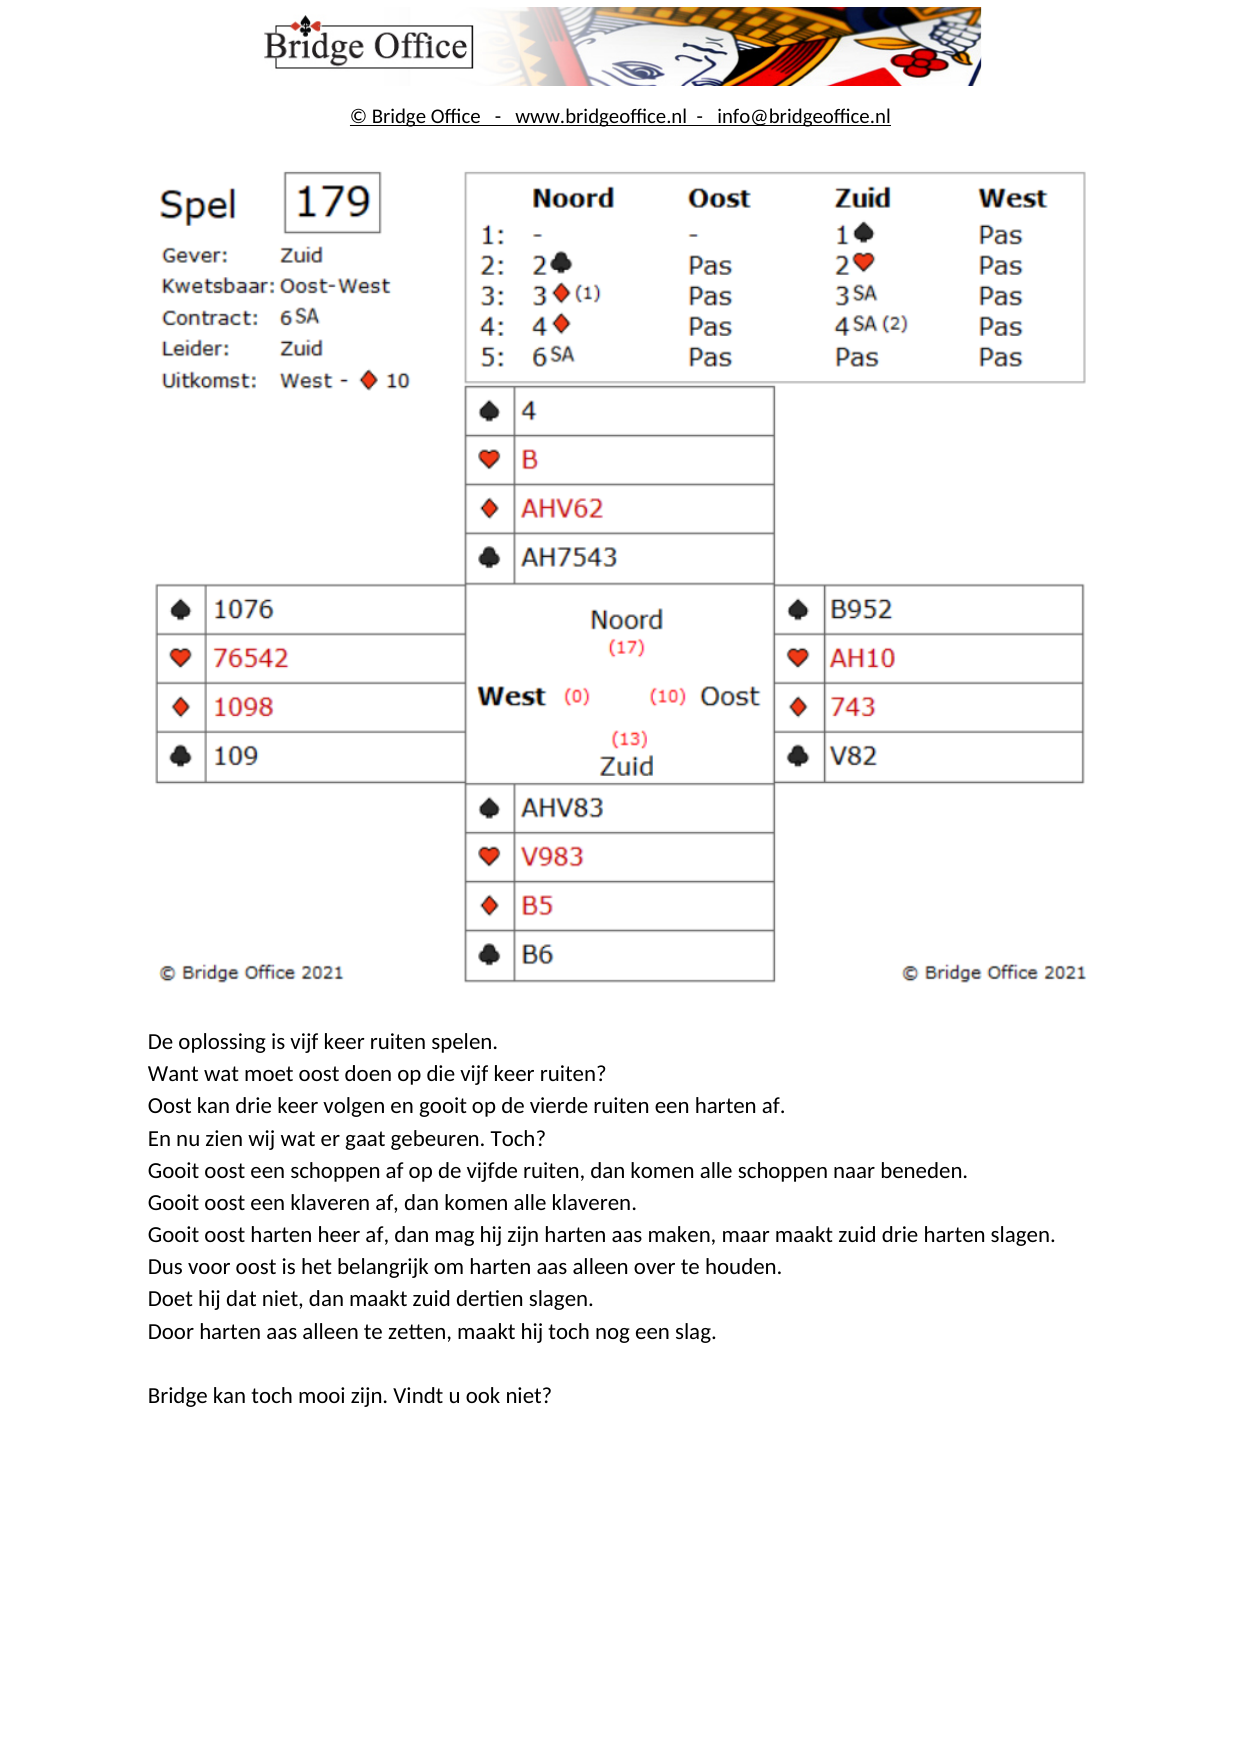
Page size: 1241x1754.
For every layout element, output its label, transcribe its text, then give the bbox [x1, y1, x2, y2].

text De oplossing is vijf keer ruiten spelen. [148, 991, 1093, 1055]
text Bridge kan toch mooi zijn. Vindt u ook niet? [148, 1381, 1093, 1409]
picture [147, 160, 1093, 991]
text Gooit oost een schoppen af op de vijfde ruiten, dan komen alle schoppen naar beneden. [148, 1156, 1093, 1184]
text Door harten aas alleen te zetten, maakt hij toch nog een slag. [148, 1317, 1093, 1345]
text Oost kan drie keer volgen en gooit op de vierde ruiten een harten af. [148, 1091, 1093, 1119]
picture [237, 7, 980, 85]
text Gooit oost een klaveren af, dan komen alle klaveren. [148, 1188, 1093, 1216]
text Gooit oost harten heer af, dan mag hij zijn harten aas maken, maar maakt zuid drie harten slagen. [148, 1220, 1093, 1248]
text Dus voor oost is het belangrijk om harten aas alleen over te houden. [148, 1252, 1093, 1280]
text Want wat moet oost doen op die vijf keer ruiten? [148, 1059, 1093, 1087]
text En nu zien wij wat er gaat gebeuren. Toch? [148, 1124, 1093, 1152]
text Doet hij dat niet, dan maakt zuid dertien slagen. [148, 1284, 1093, 1313]
